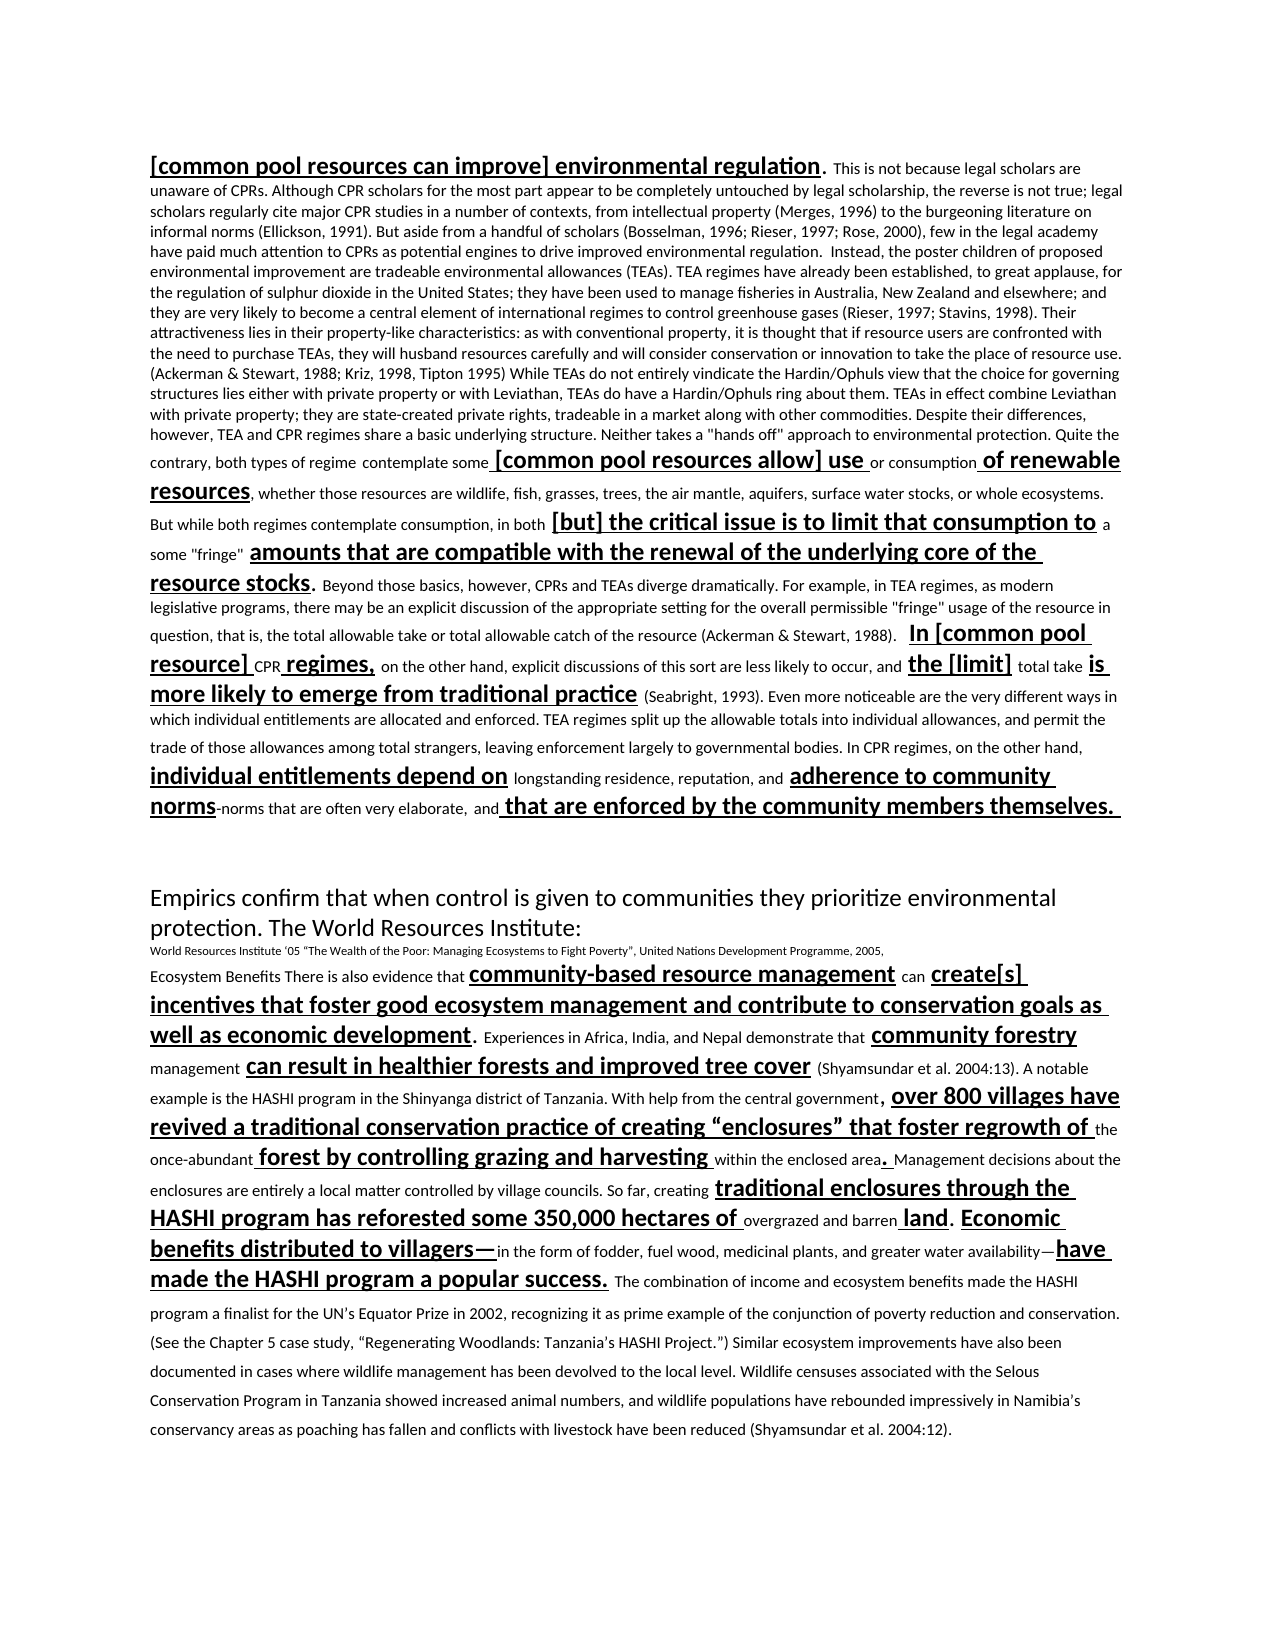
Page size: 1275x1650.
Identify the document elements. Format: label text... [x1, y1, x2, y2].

text Empirics confirm that when control is given to communities they prioritize environmental protection. The World Resources Institute: [150, 882, 1125, 943]
text Ecosystem Benefits There is also evidence that community-based resource management can create[s] incentives that foster good ecosystem management and contribute to conservation goals as well as economic development. Experiences in Africa, India, and Nepal demonstrate that community forestry management can result in healthier forests and improved tree cover (Shyamsundar et al. 2004:13). A notable example is the HASHI program in the Shinyanga district of Tanzania. With help from the central government, over 800 villages have revived a traditional conservation practice of creating “enclosures” that foster regrowth of the once-abundant forest by controlling grazing and harvesting within the enclosed area. Management decisions about the enclosures are entirely a local matter controlled by village councils. So far, creating traditional enclosures through the HASHI program has reforested some 350,000 hectares of overgrazed and barren land. Economic benefits distributed to villagers—in the form of fodder, fuel wood, medicinal plants, and greater water availability—have made the HASHI program a popular success. The combination of income and ecosystem benefits made the HASHI program a finalist for the UN’s Equator Prize in 2002, recognizing it as prime example of the conjunction of poverty reduction and conservation. (See the Chapter 5 case study, “Regenerating Woodlands: Tanzania’s HASHI Project.”) Similar ecosystem improvements have also been documented in cases where wildlife management has been devolved to the local level. Wildlife censuses associated with the Selous Conservation Program in Tanzania showed increased animal numbers, and wildlife populations have rebounded impressively in Namibia’s conservancy areas as poaching has fallen and conflicts with livestock have been reduced (Shyamsundar et al. 2004:12). [150, 958, 1125, 1440]
text World Resources Institute ‘05 “The Wealth of the Poor: Managing Ecosystems to Fight Poverty”, United Nations Development Programme, 2005, [150, 943, 1125, 958]
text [150, 150, 1125, 851]
